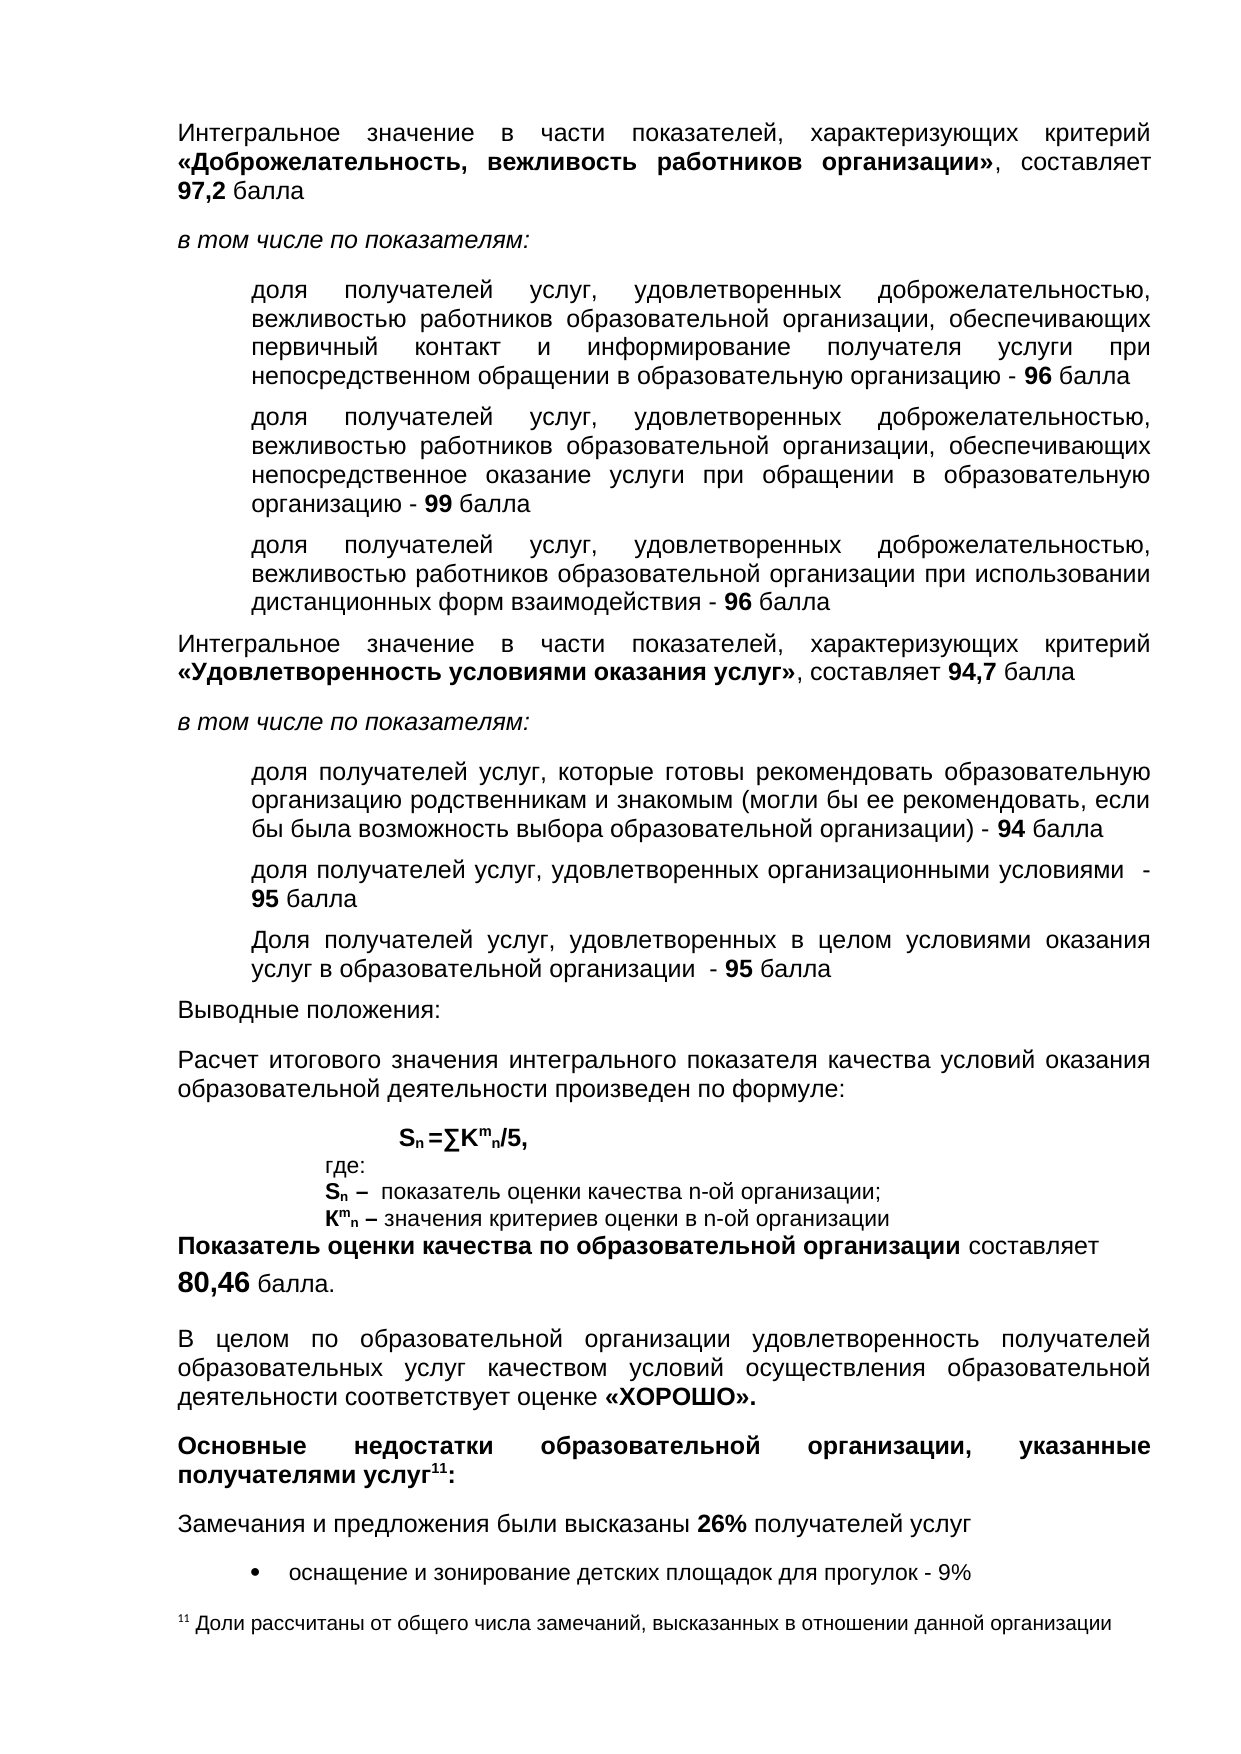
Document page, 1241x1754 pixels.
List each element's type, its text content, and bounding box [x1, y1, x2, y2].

text Показатель оценки качества по образовательной организации составляет 80,46 балла. [177, 1231, 1152, 1298]
text доля получателей услуг, удовлетворенных доброжелательностью, вежливостью работников образовательной организации при использовании дистанционных форм взаимодействия - 96 балла [251, 530, 1152, 616]
text В целом по образовательной организации удовлетворенность получателей образовательных услуг качеством условий осуществления образовательной деятельности соответствует оценке «ХОРОШО». [177, 1324, 1152, 1410]
text Расчет итогового значения интегрального показателя качества условий оказания образовательной деятельности произведен по формуле: [177, 1045, 1152, 1102]
text Основные недостатки образовательной организации, указанные получателями услуг: [177, 1431, 1152, 1489]
text доля получателей услуг, удовлетворенных доброжелательностью, вежливостью работников образовательной организации, обеспечивающих непосредственное оказание услуги при обращении в образовательную организацию - 99 балла [251, 402, 1152, 517]
text Интегральное значение в части показателей, характеризующих критерий «Удовлетворенность условиями оказания услуг», составляет 94,7 балла [177, 628, 1152, 686]
text Кmn – значения критериев оценки в n-ой организации [325, 1204, 1152, 1231]
text доля получателей услуг, которые готовы рекомендовать образовательную организацию родственникам и знакомым (могли бы ее рекомендовать, если бы была возможность выбора образовательной организации) - 94 балла [251, 756, 1152, 843]
text Интегральное значение в части показателей, характеризующих критерий «Доброжелательность, вежливость работников организации», составляет 97,2 балла [177, 118, 1152, 204]
text в том числе по показателям: [177, 707, 1152, 736]
text Sn – показатель оценки качества n-ой организации; [325, 1178, 1152, 1204]
list оснащение и зонирование детских площадок для прогулок - 9% [251, 1559, 1152, 1585]
text доля получателей услуг, удовлетворенных организационными условиями - 95 балла [251, 855, 1152, 913]
text Sn =∑Kmn/5, [398, 1123, 1152, 1152]
text где: [325, 1152, 1152, 1178]
text Замечания и предложения были высказаны 26% получателей услуг [177, 1509, 1152, 1538]
text в том числе по показателям: [177, 225, 1152, 254]
text доля получателей услуг, удовлетворенных доброжелательностью, вежливостью работников образовательной организации, обеспечивающих первичный контакт и информирование получателя услуги при непосредственном обращении в образовательную организацию - 96 балла [251, 275, 1152, 390]
text Выводные положения: [177, 995, 1152, 1024]
text Доля получателей услуг, удовлетворенных в целом условиями оказания услуг в образовательной организации - 95 балла [251, 925, 1152, 983]
